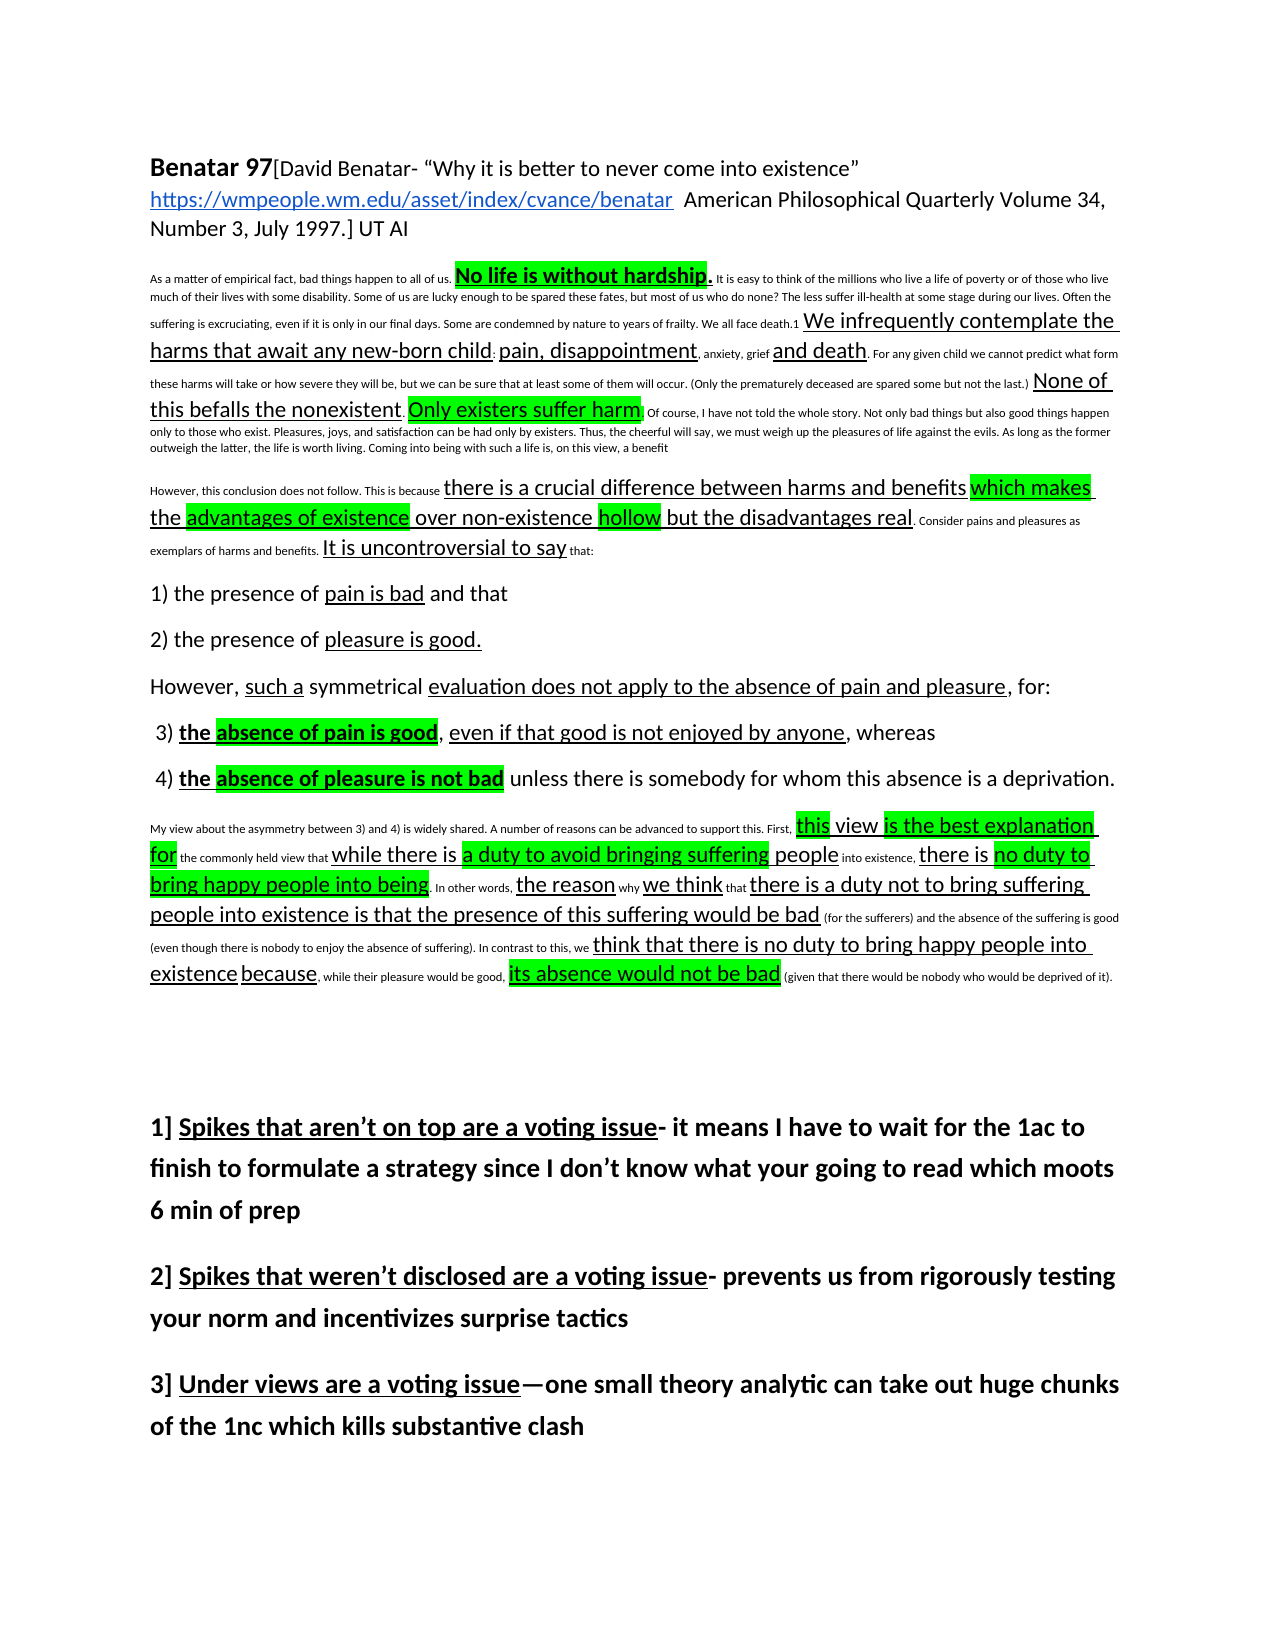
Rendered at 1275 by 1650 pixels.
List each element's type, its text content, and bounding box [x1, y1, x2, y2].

text 1) the presence of pain is bad and that [150, 579, 1125, 607]
text 4) the absence of pleasure is not bad unless there is somebody for whom this absence is a deprivation. [150, 764, 1125, 793]
text However, such a symmetrical evaluation does not apply to the absence of pain and pleasure, for: [150, 672, 1125, 700]
subtitle 1] Spikes that aren’t on top are a voting issue- it means I have to wait for the 1ac to finish to formulate a strategy since I don’t know what your going to read which moots 6 min of prep [150, 1106, 1125, 1226]
text 2) the presence of pleasure is good. [150, 626, 1125, 653]
text 3) the absence of pain is good, even if that good is not enjoyed by anyone, whereas [438, 718, 1125, 746]
text However, this conclusion does not follow. This is because there is a crucial difference between harms and benefits which makes the advantages of existence over non-existence hollow but the disadvantages real. Consider pains and pleasures as exemplars of harms and benefits. It is uncontroversial to say that: [150, 473, 1125, 561]
subtitle 2] Spikes that weren’t disclosed are a voting issue- prevents us from rigorously testing your norm and incentivizes surprise tactics [150, 1255, 1125, 1334]
subtitle 3] Under views are a voting issue—one small theory analytic can take out huge chunks of the 1nc which kills substantive clash [150, 1363, 1125, 1442]
text As a matter of empirical fact, bad things happen to all of us. No life is without hardship. It is easy to think of the millions who live a life of poverty or of those who live much of their lives with some disability. Some of us are lucky enough to be spared these fates, but most of us who do none? The less suffer ill-health at some stage during our lives. Often the suffering is excruciating, even if it is only in our final days. Some are condemned by nature to years of frailty. We all face death.1 We infrequently contemplate the harms that await any new-born child: pain, disappointment, anxiety, grief and death. For any given child we cannot predict what form these harms will take or how severe they will be, but we can be sure that at least some of them will occur. (Only the prematurely deceased are spared some but not the last.) None of this befalls the nonexistent. Only existers suffer harm. Of course, I have not told the whole story. Not only bad things but also good things happen only to those who exist. Pleasures, joys, and satisfaction can be had only by existers. Thus, the cheerful will say, we must weigh up the pleasures of life against the evils. As long as the former outweigh the latter, the life is worth living. Coming into being with such a life is, on this view, a benefit [150, 261, 1125, 456]
text Benatar 97[David Benatar- “Why it is better to never come into existence” https://wmpeople.wm.edu/asset/index/cvance/benatar American Philosophical Quarterly Volume 34, Number 3, July 1997.] UT AI [150, 150, 1125, 242]
text My view about the asymmetry between 3) and 4) is widely shared. A number of reasons can be advanced to support this. First, this view is the best explanation for the commonly held view that while there is a duty to avoid bringing suffering people into existence, there is no duty to bring happy people into being. In other words, the reason why we think that there is a duty not to bring suffering people into existence is that the presence of this suffering would be bad (for the sufferers) and the absence of the suffering is good (even though there is nobody to enjoy the absence of suffering). In contrast to this, we think that there is no duty to bring happy people into existence because, while their pleasure would be good, its absence would not be bad (given that there would be nobody who would be deprived of it). [150, 811, 1125, 987]
